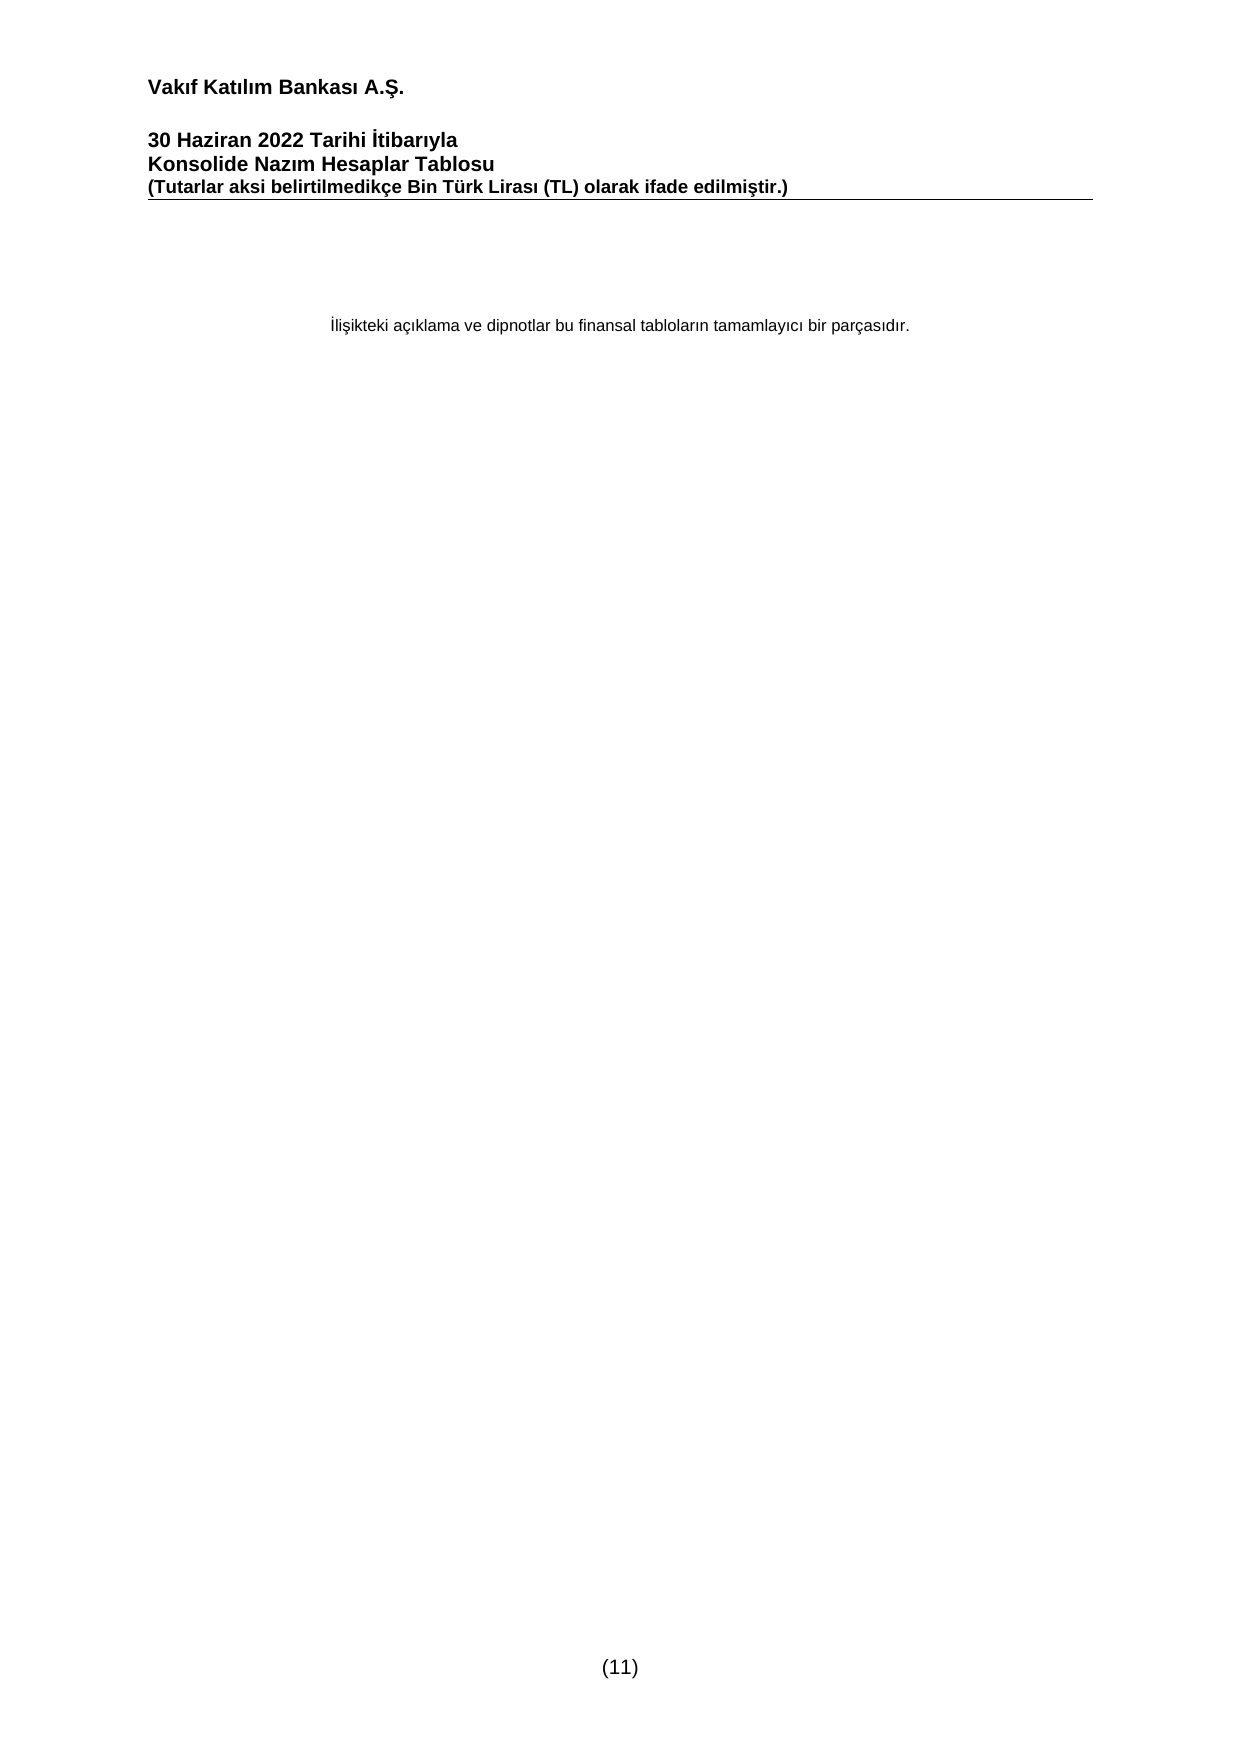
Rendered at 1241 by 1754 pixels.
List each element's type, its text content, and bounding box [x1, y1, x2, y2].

text İlişikteki açıklama ve dipnotlar bu finansal tabloların tamamlayıcı bir parçasıdır. [148, 315, 1092, 334]
